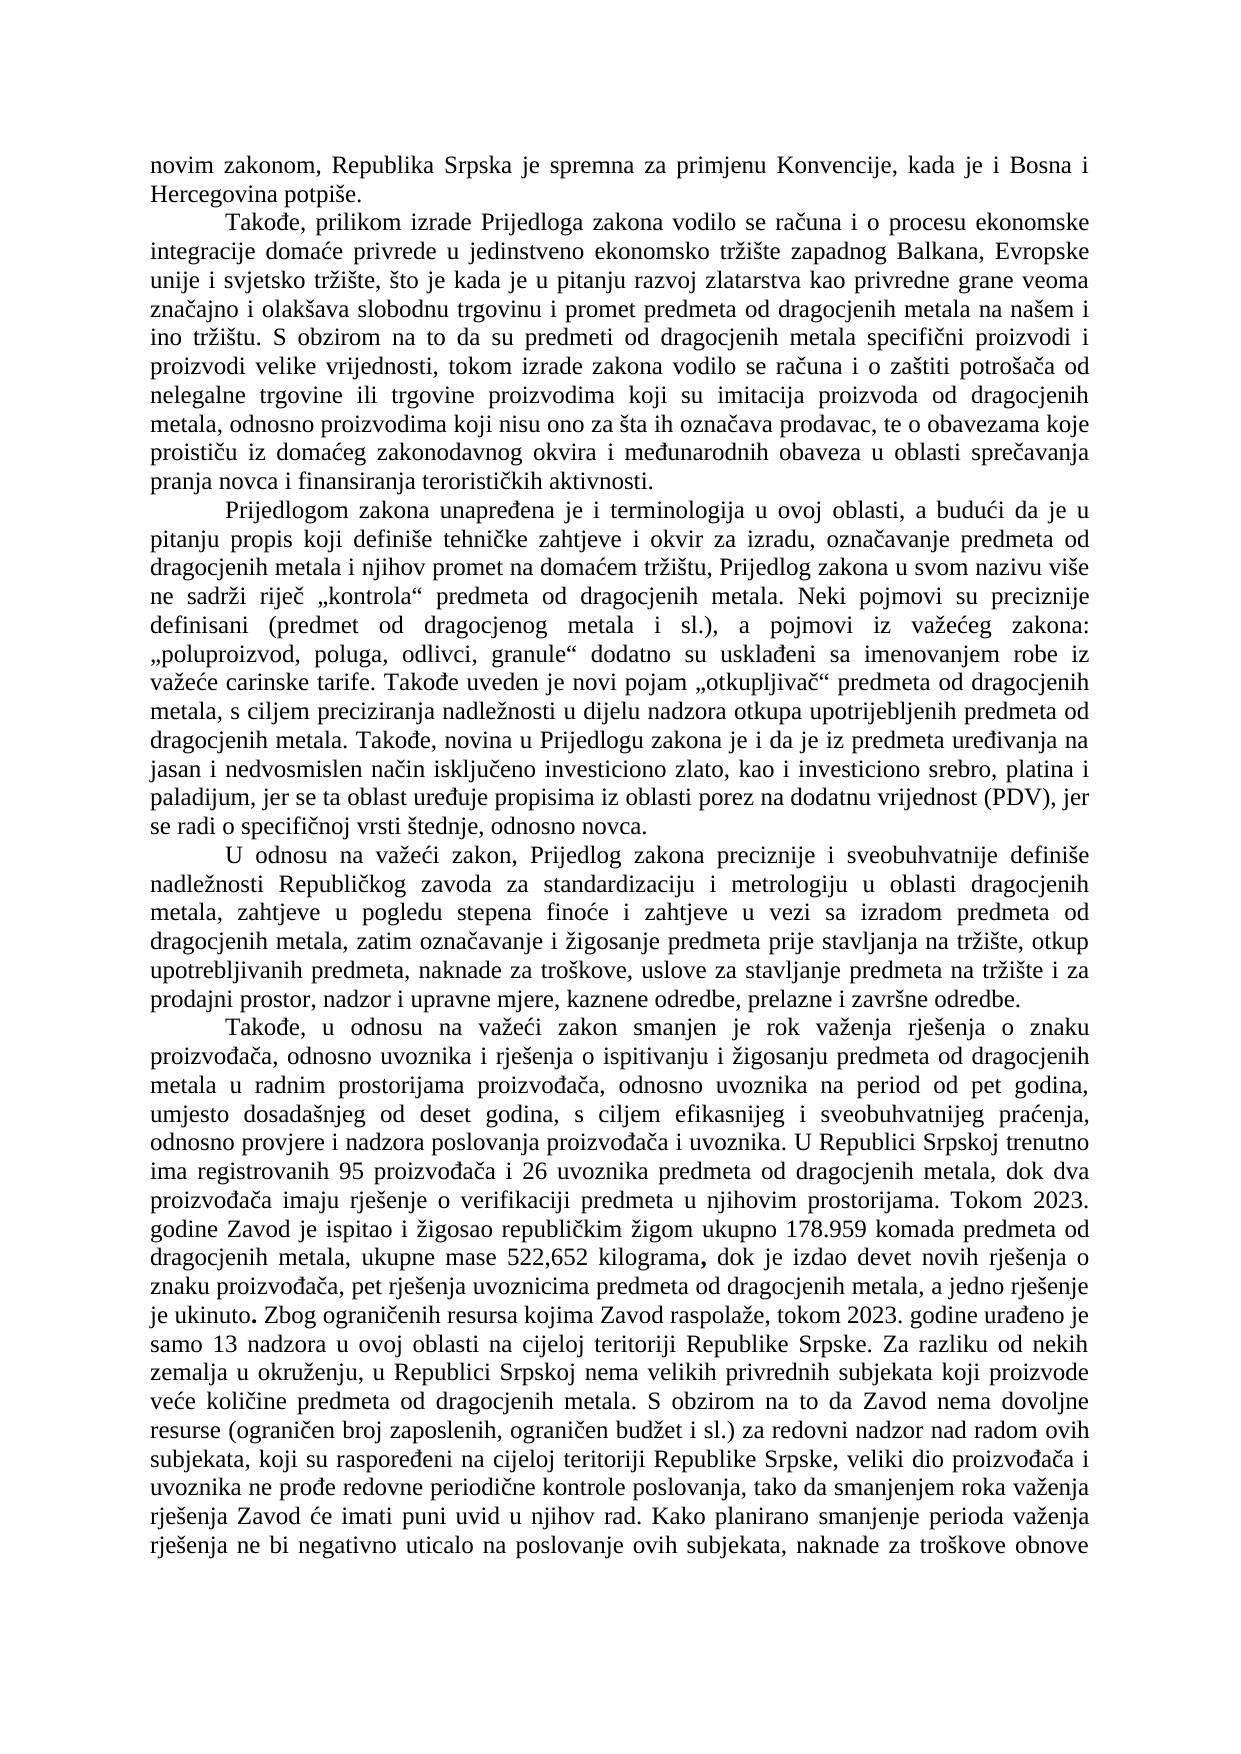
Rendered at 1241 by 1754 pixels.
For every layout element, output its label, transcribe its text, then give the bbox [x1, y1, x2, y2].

text U odnosu na važeći zakon, Prijedlog zakona preciznije i sveobuhvatnije definiše nadležnosti Republičkog zavoda za standardizaciju i metrologiju u oblasti dragocjenih metala, zahtjeve u pogledu stepena finoće i zahtjeve u vezi sa izradom predmeta od dragocjenih metala, zatim označavanje i žigosanje predmeta prije stavljanja na tržište, otkup upotrebljivanih predmeta, naknade za troškove, uslove za stavljanje predmeta na tržište i za prodajni prostor, nadzor i upravne mjere, kaznene odredbe, prelazne i završne odredbe. [150, 840, 1090, 1012]
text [150, 150, 1090, 207]
text Takođe, prilikom izrade Prijedloga zakona vodilo se računa i o procesu ekonomske integracije domaće privrede u jedinstveno ekonomsko tržište zapadnog Balkana, Evropske unije i svjetsko tržište, što je kada je u pitanju razvoj zlatarstva kao privredne grane veoma značajno i olakšava slobodnu trgovinu i promet predmeta od dragocjenih metala na našem i ino tržištu. S obzirom na to da su predmeti od dragocjenih metala specifični proizvodi i proizvodi velike vrijednosti, tokom izrade zakona vodilo se računa i o zaštiti potrošača od nelegalne trgovine ili trgovine proizvodima koji su imitacija proizvoda od dragocjenih metala, odnosno proizvodima koji nisu ono za šta ih označava prodavac, te o obavezama koje proističu iz domaćeg zakonodavnog okvira i međunarodnih obaveza u oblasti sprečavanja pranja novca i finansiranja terorističkih aktivnosti. [150, 207, 1090, 495]
text Prijedlogom zakona unapređena je i terminologija u ovoj oblasti, a budući da je u pitanju propis koji definiše tehničke zahtjeve i okvir za izradu, označavanje predmeta od dragocjenih metala i njihov promet na domaćem tržištu, Prijedlog zakona u svom nazivu više ne sadrži riječ „kontrola“ predmeta od dragocjenih metala. Neki pojmovi su preciznije definisani (predmet od dragocjenog metala i sl.), a pojmovi iz važećeg zakona: „poluproizvod, poluga, odlivci, granule“ dodatno su usklađeni sa imenovanjem robe iz važeće carinske tarife. Takođe uveden je novi pojam „otkupljivač“ predmeta od dragocjenih metala, s ciljem preciziranja nadležnosti u dijelu nadzora otkupa upotrijebljenih predmeta od dragocjenih metala. Takođe, novina u Prijedlogu zakona je i da je iz predmeta uređivanja na jasan i nedvosmislen način isključeno investiciono zlato, kao i investiciono srebro, platina i paladijum, jer se ta oblast uređuje propisima iz oblasti porez na dodatnu vrijednost (PDV), jer se radi o specifičnoj vrsti štednje, odnosno novca. [150, 495, 1090, 840]
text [150, 1012, 1090, 1559]
